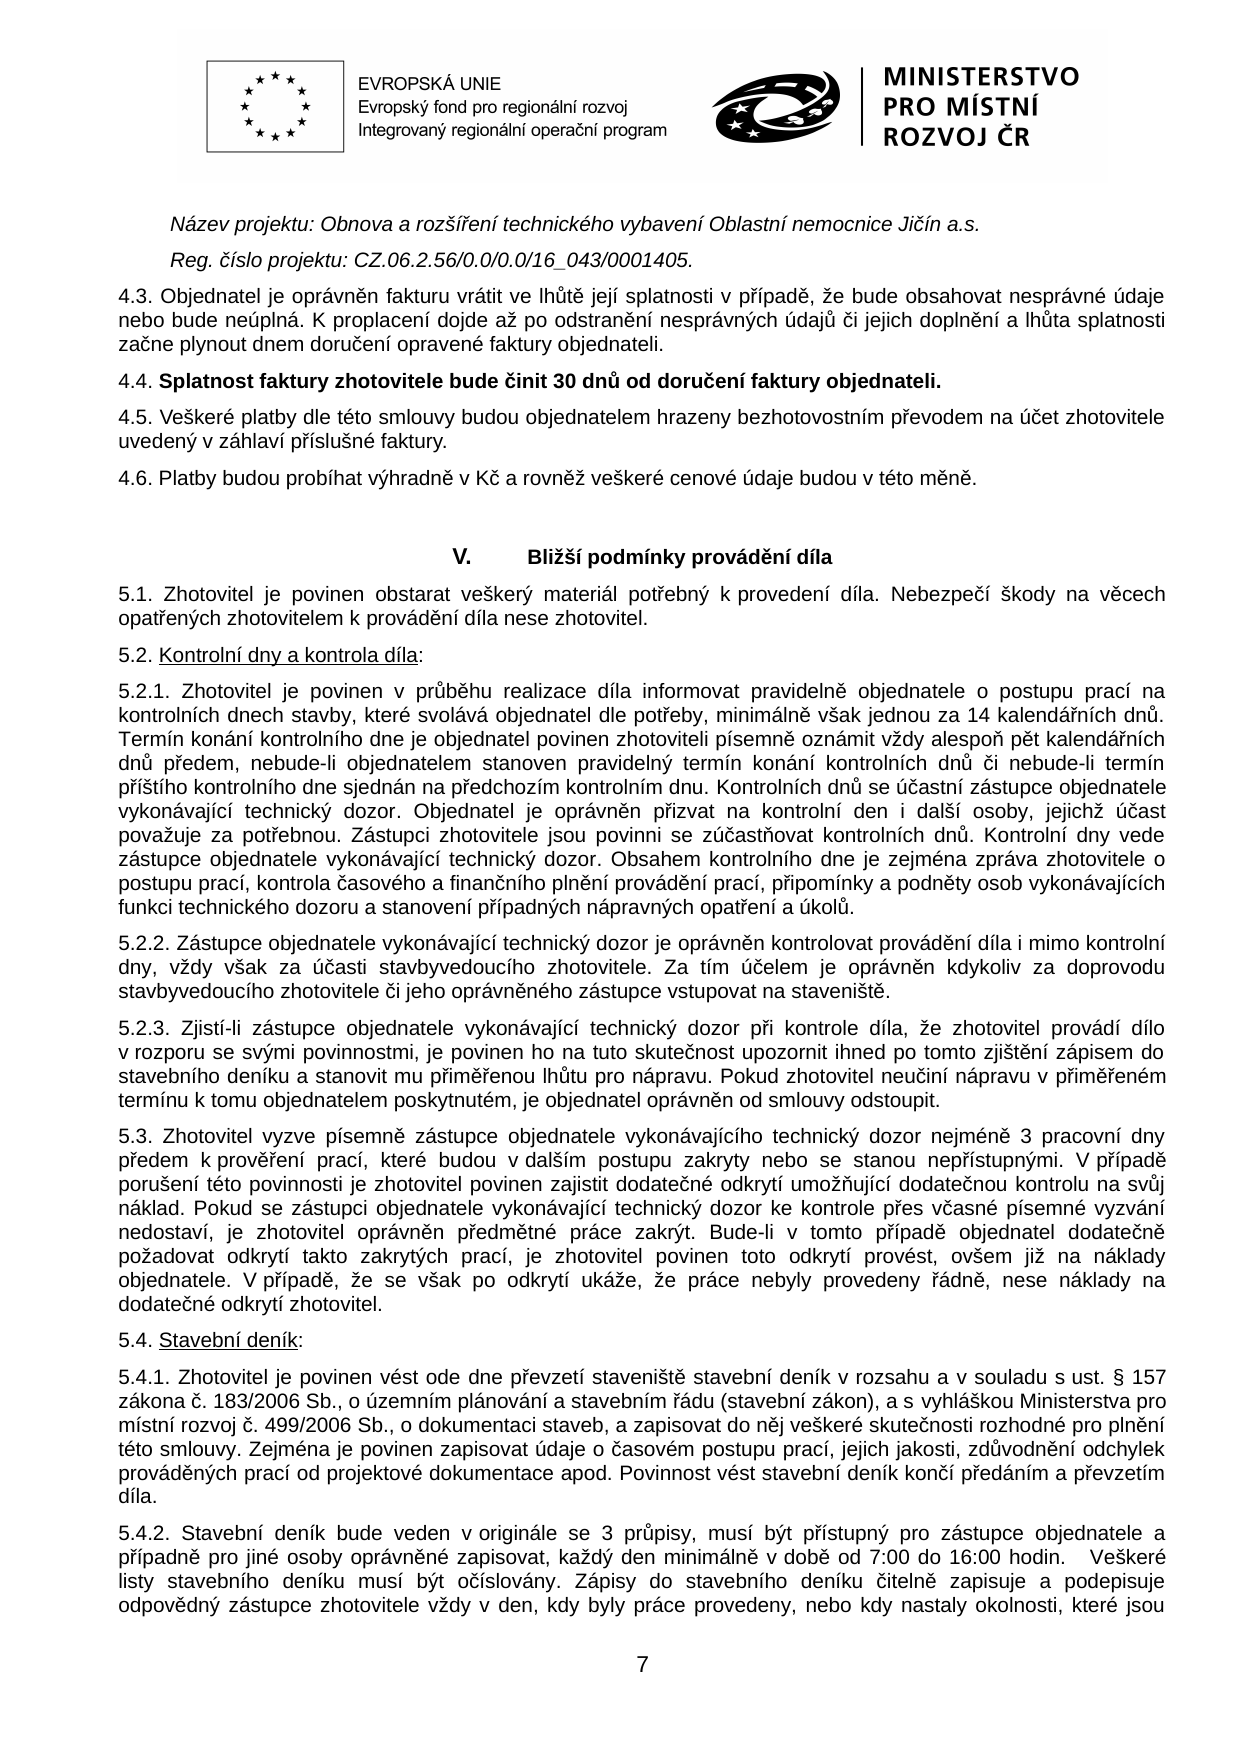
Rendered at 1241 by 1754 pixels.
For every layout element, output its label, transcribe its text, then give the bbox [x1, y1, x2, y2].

text 5.2.1. Zhotovitel je povinen v průběhu realizace díla informovat pravidelně objednatele o postupu prací na kontrolních dnech stavby, které svolává objednatel dle potřeby, minimálně však jednou za 14 kalendářních dnů. Termín konání kontrolního dne je objednatel povinen zhotoviteli písemně oznámit vždy alespoň pět kalendářních dnů předem, nebude-li objednatelem stanoven pravidelný termín konání kontrolních dnů či nebude-li termín příštího kontrolního dne sjednán na předchozím kontrolním dnu. Kontrolních dnů se účastní zástupce objednatele vykonávající technický dozor. Objednatel je oprávněn přizvat na kontrolní den i další osoby, jejichž účast považuje za potřebnou. Zástupci zhotovitele jsou povinni se zúčastňovat kontrolních dnů. Kontrolní dny vede zástupce objednatele vykonávající technický dozor. Obsahem kontrolního dne je zejména zpráva zhotovitele o postupu prací, kontrola časového a finančního plnění provádění prací, připomínky a podněty osob vykonávajících funkci technického dozoru a stanovení případných nápravných opatření a úkolů. [118, 679, 1167, 919]
text 5.4.1. Zhotovitel je povinen vést ode dne převzetí staveniště stavební deník v rozsahu a v souladu s ust. § 157 zákona č. 183/2006 Sb., o územním plánování a stavebním řádu (stavební zákon), a s vyhláškou Ministerstva pro místní rozvoj č. 499/2006 Sb., o dokumentaci staveb, a zapisovat do něj veškeré skutečnosti rozhodné pro plnění této smlouvy. Zejména je povinen zapisovat údaje o časovém postupu prací, jejich jakosti, zdůvodnění odchylek prováděných prací od projektové dokumentace apod. Povinnost vést stavební deník končí předáním a převzetím díla. [118, 1364, 1167, 1508]
text Název projektu: Obnova a rozšíření technického vybavení Oblastní nemocnice Jičín a.s. [170, 211, 1167, 235]
text 5.2.2. Zástupce objednatele vykonávající technický dozor je oprávněn kontrolovat provádění díla i mimo kontrolní dny, vždy však za účasti stavbyvedoucího zhotovitele. Za tím účelem je oprávněn kdykoliv za doprovodu stavbyvedoucího zhotovitele či jeho oprávněného zástupce vstupovat na staveniště. [118, 931, 1167, 1003]
subtitle 4.4. Splatnost faktury zhotovitele bude činit 30 dnů od doručení faktury objednateli. [118, 369, 1167, 393]
picture [176, 29, 1108, 183]
text 5.3. Zhotovitel vyzve písemně zástupce objednatele vykonávajícího technický dozor nejméně 3 pracovní dny předem k prověření prací, které budou v dalším postupu zakryty nebo se stanou nepřístupnými. V případě porušení této povinnosti je zhotovitel povinen zajistit dodatečné odkrytí umožňující dodatečnou kontrolu na svůj náklad. Pokud se zástupci objednatele vykonávající technický dozor ke kontrole přes včasné písemné vyzvání nedostaví, je zhotovitel oprávněn předmětné práce zakrýt. Bude-li v tomto případě objednatel dodatečně požadovat odkrytí takto zakrytých prací, je zhotovitel povinen toto odkrytí provést, ovšem již na náklady objednatele. V případě, že se však po odkrytí ukáže, že práce nebyly provedeny řádně, nese náklady na dodatečné odkrytí zhotovitel. [118, 1124, 1167, 1316]
text 5.1. Zhotovitel je povinen obstarat veškerý materiál potřebný k provedení díla. Nebezpečí škody na věcech opatřených zhotovitelem k provádění díla nese zhotovitel. [118, 582, 1167, 630]
text 5.2.3. Zjistí-li zástupce objednatele vykonávající technický dozor při kontrole díla, že zhotovitel provádí dílo v rozporu se svými povinnostmi, je povinen ho na tuto skutečnost upozornit ihned po tomto zjištění zápisem do stavebního deníku a stanovit mu přiměřenou lhůtu pro nápravu. Pokud zhotovitel neučiní nápravu v přiměřeném termínu k tomu objednatelem poskytnutém, je objednatel oprávněn od smlouvy odstoupit. [118, 1016, 1167, 1111]
subtitle 4.6. Platby budou probíhat výhradně v Kč a rovněž veškeré cenové údaje budou v této měně. [118, 466, 1167, 489]
text 5.4. Stavební deník: [118, 1328, 1167, 1352]
text 5.2. Kontrolní dny a kontrola díla: [118, 643, 1167, 667]
text Reg. číslo projektu: CZ.06.2.56/0.0/0.0/16_043/0001405. [170, 248, 1167, 272]
subtitle Bližší podmínky provádění díla [118, 543, 1167, 570]
subtitle 4.3. Objednatel je oprávněn fakturu vrátit ve lhůtě její splatnosti v případě, že bude obsahovat nesprávné údaje nebo bude neúplná. K proplacení dojde až po odstranění nesprávných údajů či jejich doplnění a lhůta splatnosti začne plynout dnem doručení opravené faktury objednateli. [118, 284, 1167, 356]
subtitle 4.5. Veškeré platby dle této smlouvy budou objednatelem hrazeny bezhotovostním převodem na účet zhotovitele uvedený v záhlaví příslušné faktury. [118, 405, 1167, 453]
